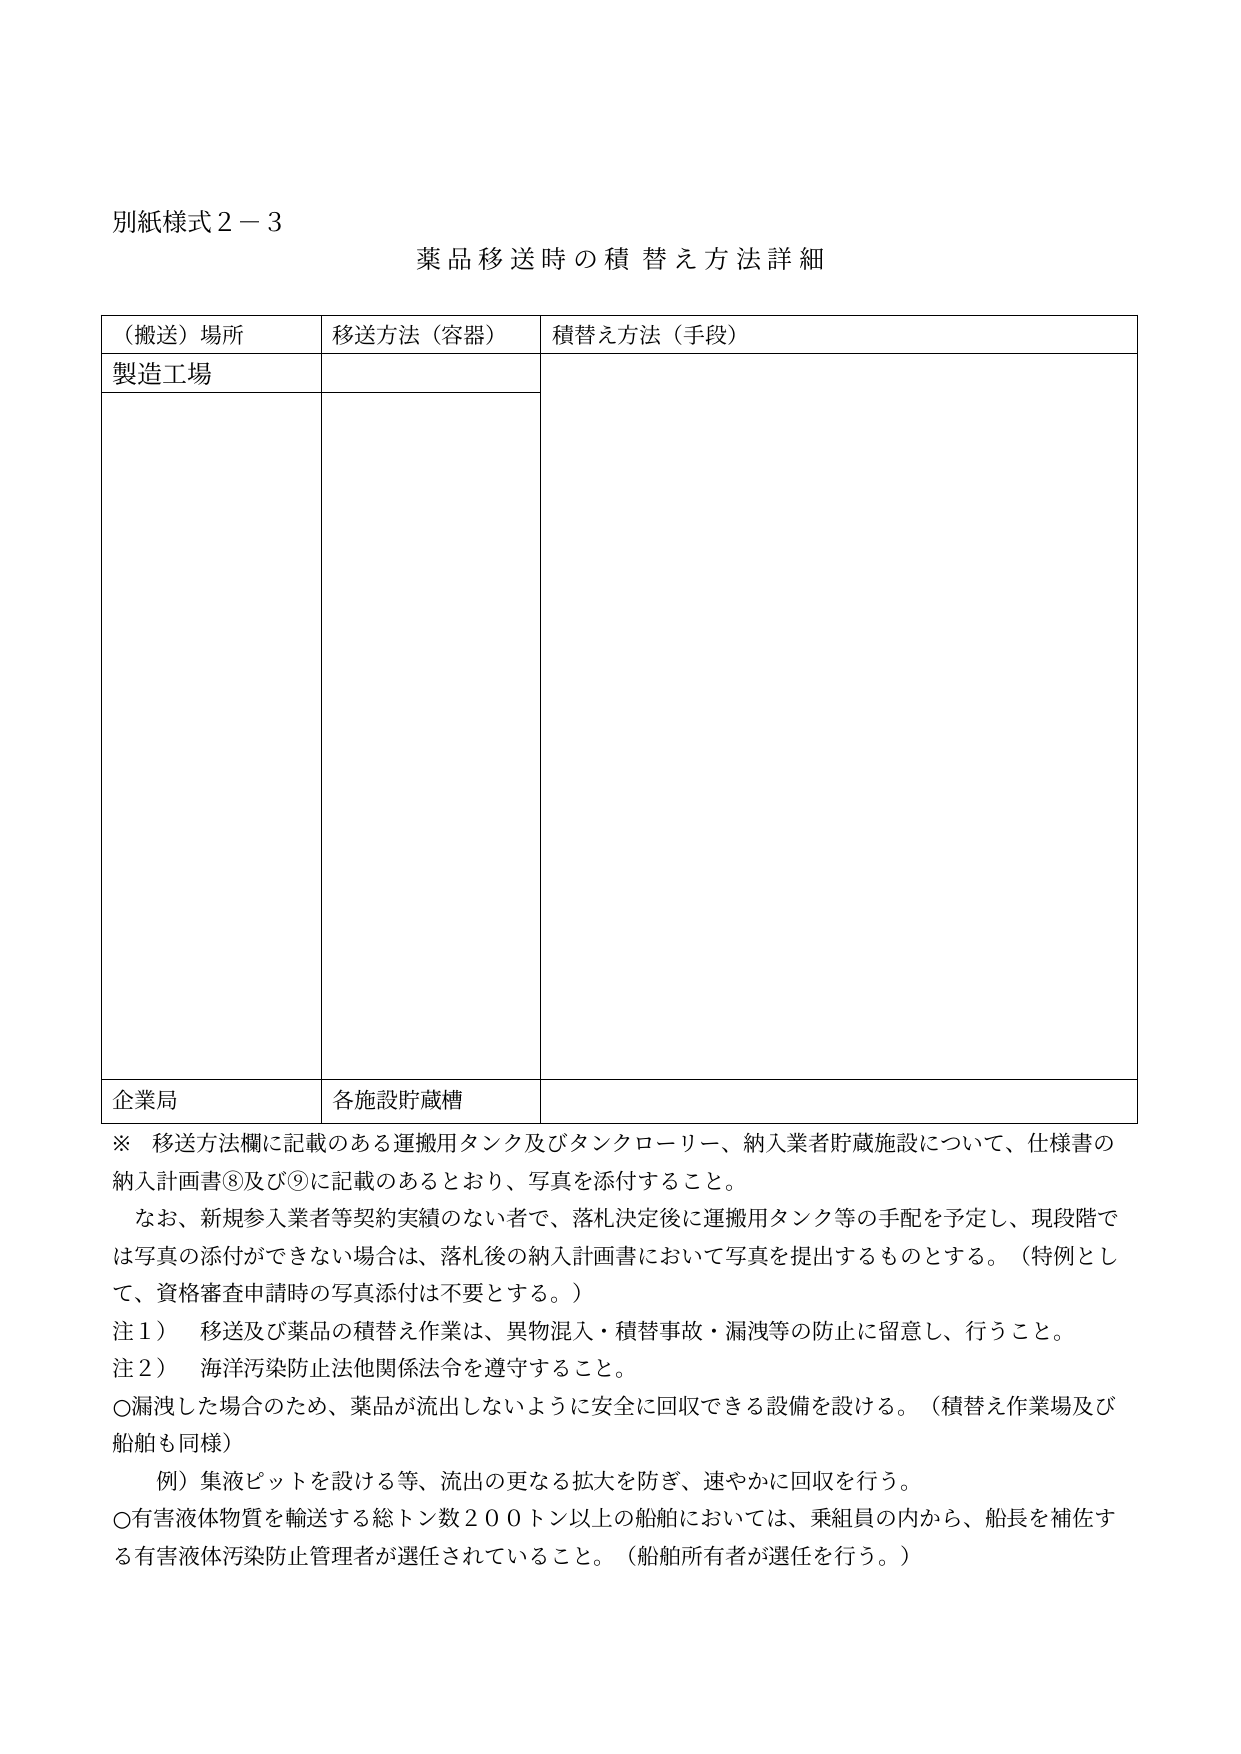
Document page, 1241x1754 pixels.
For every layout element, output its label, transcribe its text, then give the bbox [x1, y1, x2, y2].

table_cell [541, 354, 1137, 1079]
table_cell [322, 393, 540, 1079]
text 注２） 海洋汚染防止法他関係法令を遵守すること。 [112, 1349, 1128, 1386]
text ○漏洩した場合のため、薬品が流出しないように安全に回収できる設備を設ける。（積替え作業場及び船舶も同様） [112, 1386, 1128, 1461]
text 薬 品 移 送 時 の 積 替 え 方 法 詳 細 [112, 239, 1128, 277]
table_header （搬送）場所 [102, 316, 321, 353]
table_cell 製造工場 [102, 354, 321, 392]
text 注１） 移送及び薬品の積替え作業は、異物混入・積替事故・漏洩等の防止に留意し、行うこと。 [112, 1311, 1128, 1349]
table_cell [541, 1080, 1137, 1123]
text ○有害液体物質を輸送する総トン数２００トン以上の船舶においては、乗組員の内から、船長を補佐する有害液体汚染防止管理者が選任されていること。（船舶所有者が選任を行う。） [112, 1499, 1128, 1574]
text 例）集液ピットを設ける等、流出の更なる拡大を防ぎ、速やかに回収を行う。 [112, 1461, 1128, 1499]
table_cell 各施設貯蔵槽 [322, 1080, 540, 1123]
table_header 移送方法（容器） [322, 316, 540, 353]
table_cell [322, 354, 540, 392]
table_cell [102, 393, 321, 1079]
text ※ 移送方法欄に記載のある運搬用タンク及びタンクローリー、納入業者貯蔵施設について、仕様書の納入計画書⑧及び⑨に記載のあるとおり、写真を添付すること。 [112, 1124, 1128, 1199]
text 別紙様式２－３ [112, 202, 1128, 239]
table_cell 企業局 [102, 1080, 321, 1123]
text なお、新規参入業者等契約実績のない者で、落札決定後に運搬用タンク等の手配を予定し、現段階では写真の添付ができない場合は、落札後の納入計画書において写真を提出するものとする。（特例として、資格審査申請時の写真添付は不要とする。） [112, 1199, 1128, 1311]
table_header 積替え方法（手段） [541, 316, 1137, 353]
